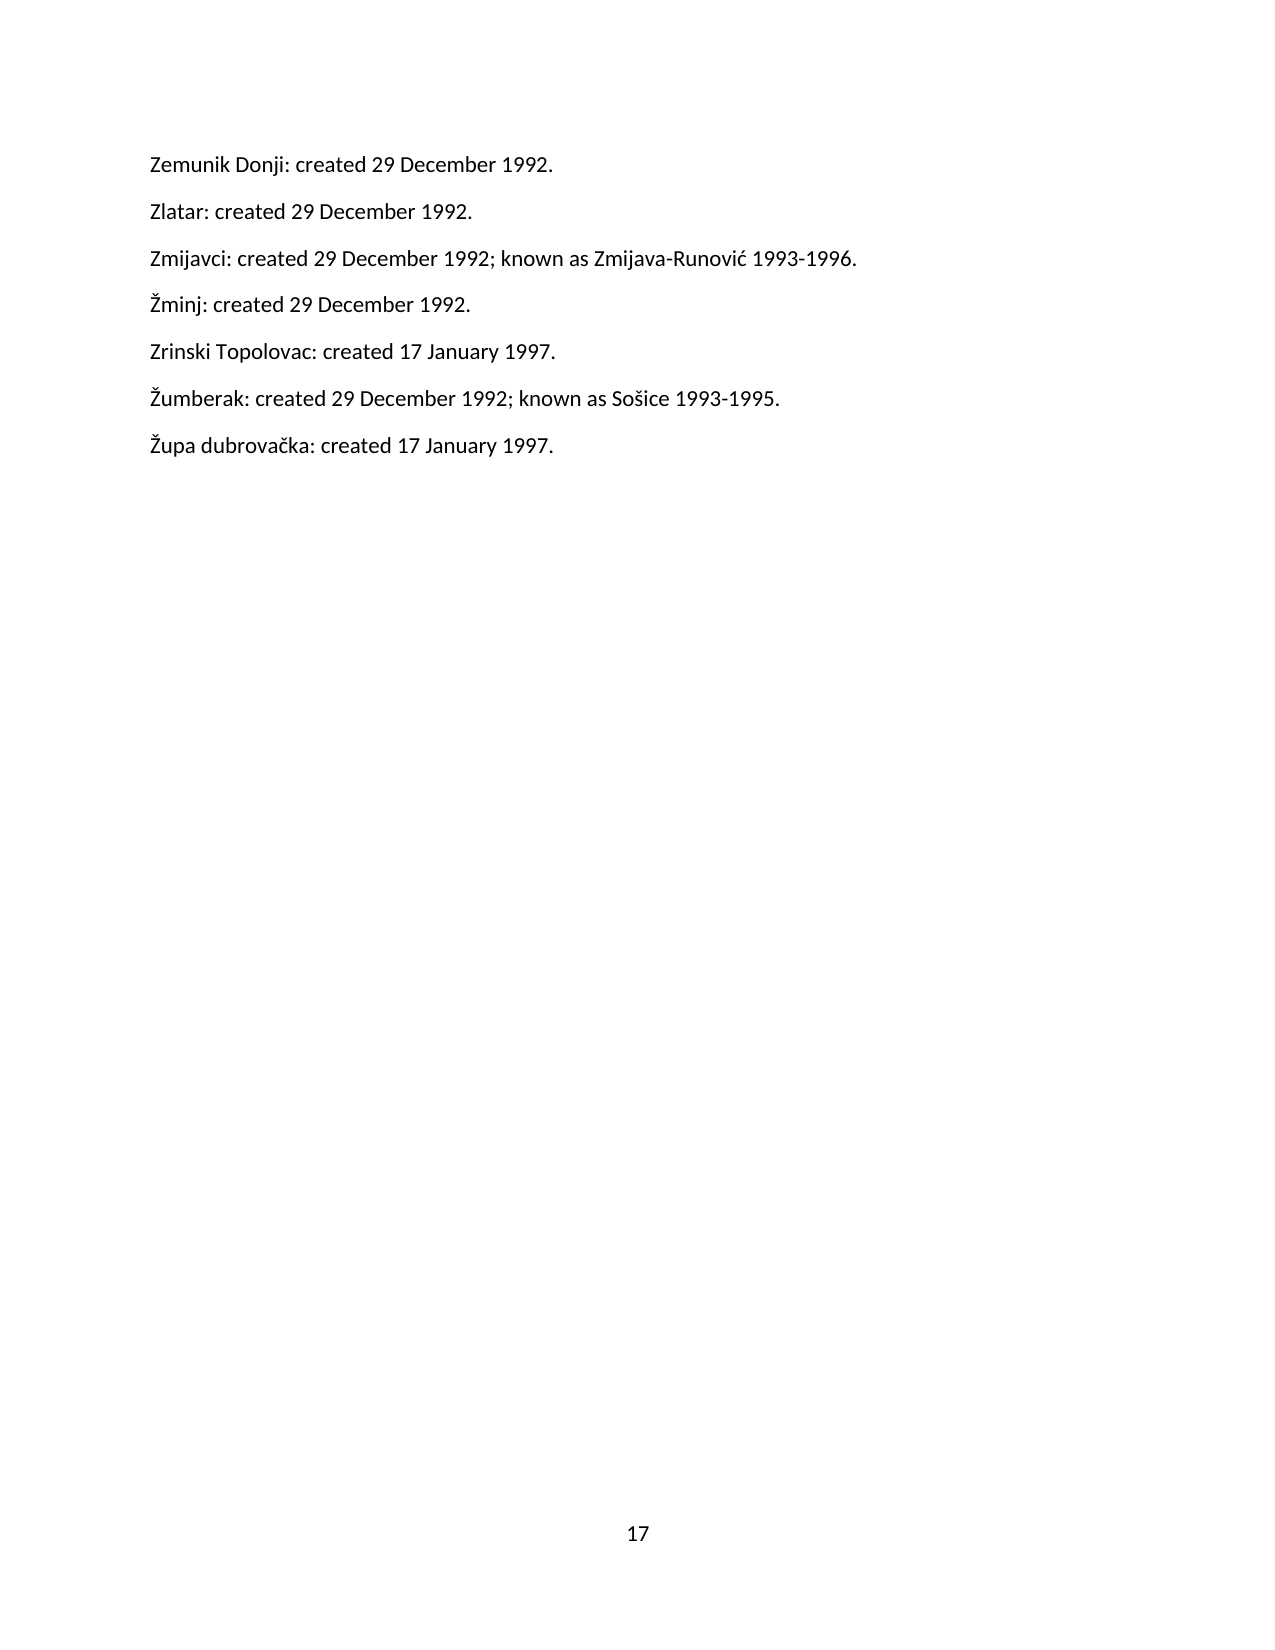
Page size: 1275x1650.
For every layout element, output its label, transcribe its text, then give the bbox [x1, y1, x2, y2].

text Žumberak: created 29 December 1992; known as Sošice 1993-1995. [150, 384, 1125, 412]
text Zmijavci: created 29 December 1992; known as Zmijava-Runović 1993-1996. [150, 244, 1125, 272]
text Žminj: created 29 December 1992. [150, 291, 1125, 319]
text Zrinski Topolovac: created 17 January 1997. [150, 337, 1125, 366]
text Zemunik Donji: created 29 December 1992. [150, 150, 1125, 178]
text Zlatar: created 29 December 1992. [150, 197, 1125, 225]
text Župa dubrovačka: created 17 January 1997. [150, 431, 1125, 459]
